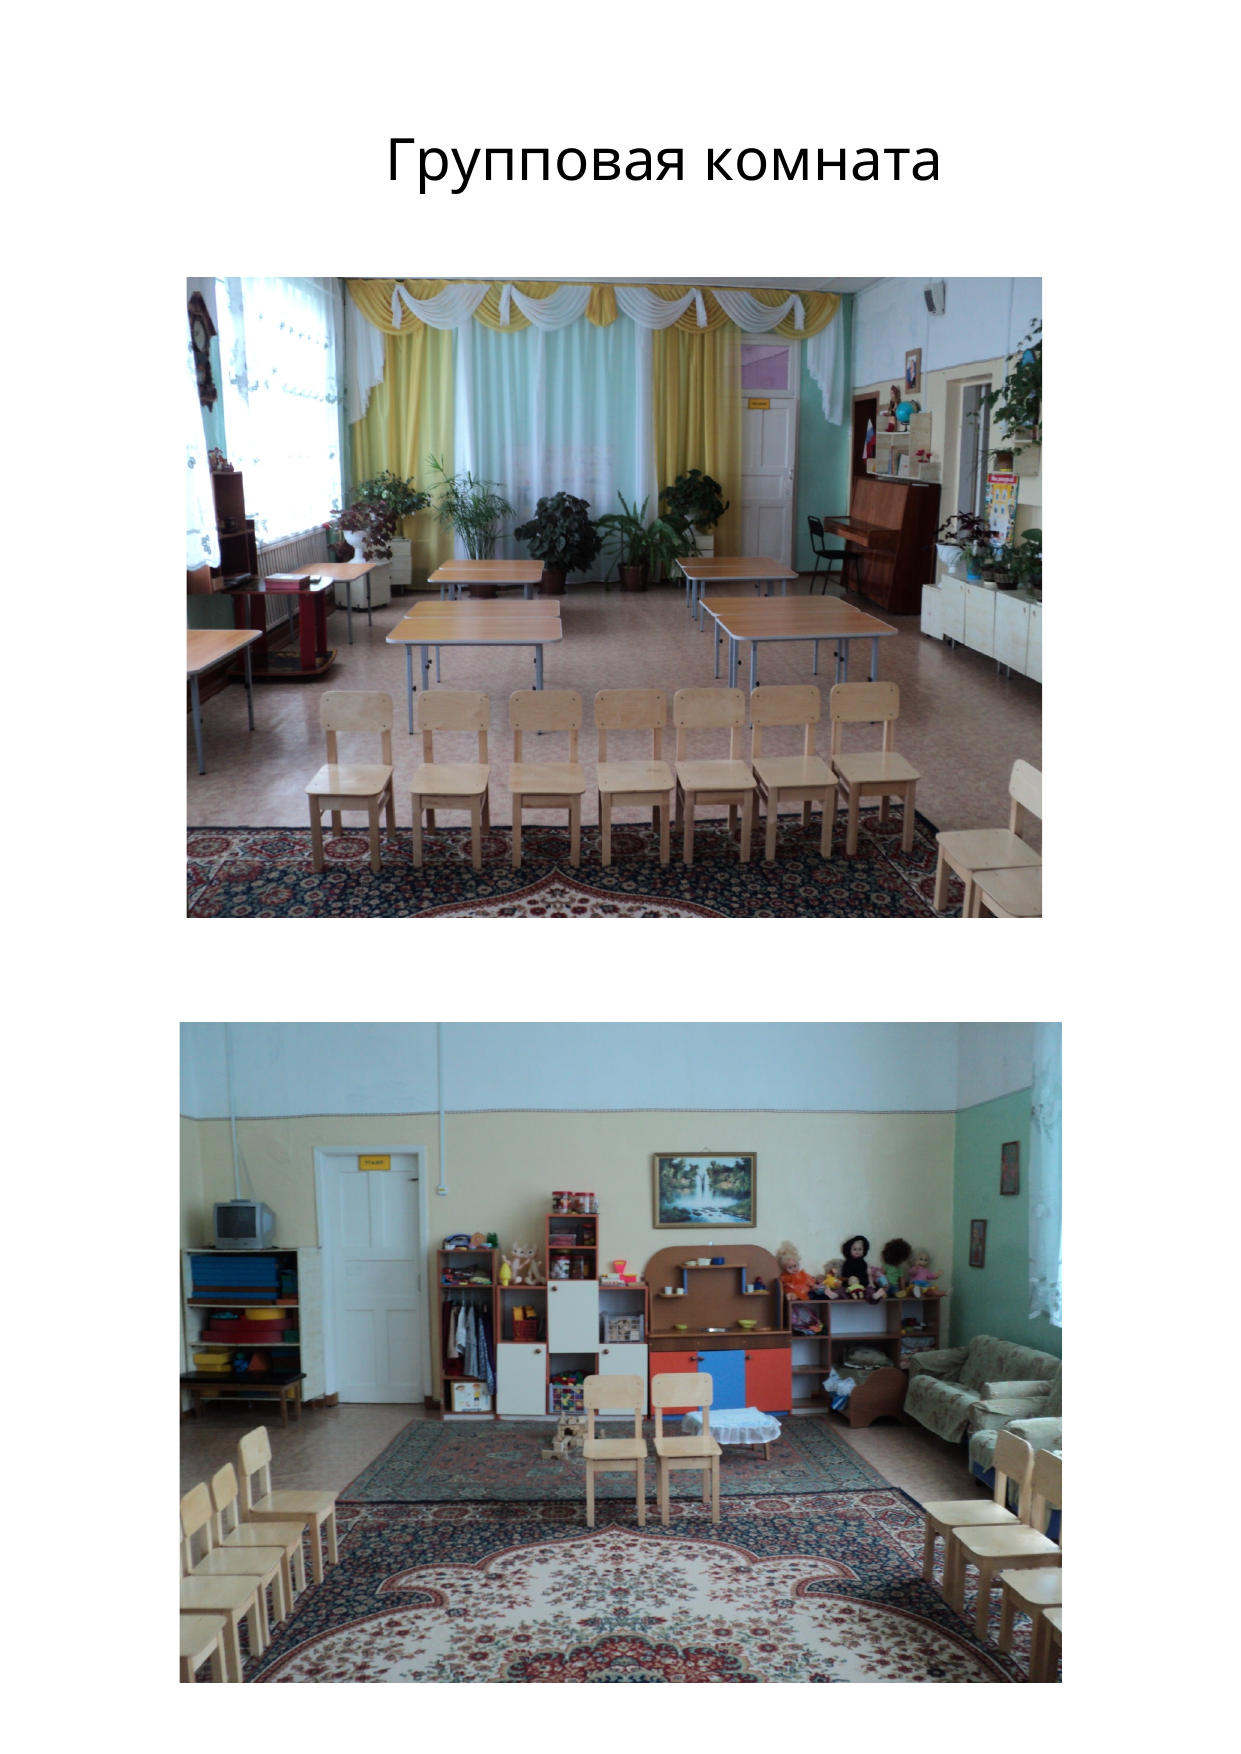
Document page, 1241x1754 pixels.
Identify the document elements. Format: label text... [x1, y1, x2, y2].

picture [186, 277, 1043, 918]
picture [179, 1022, 1062, 1683]
text Групповая комната [177, 118, 1152, 198]
